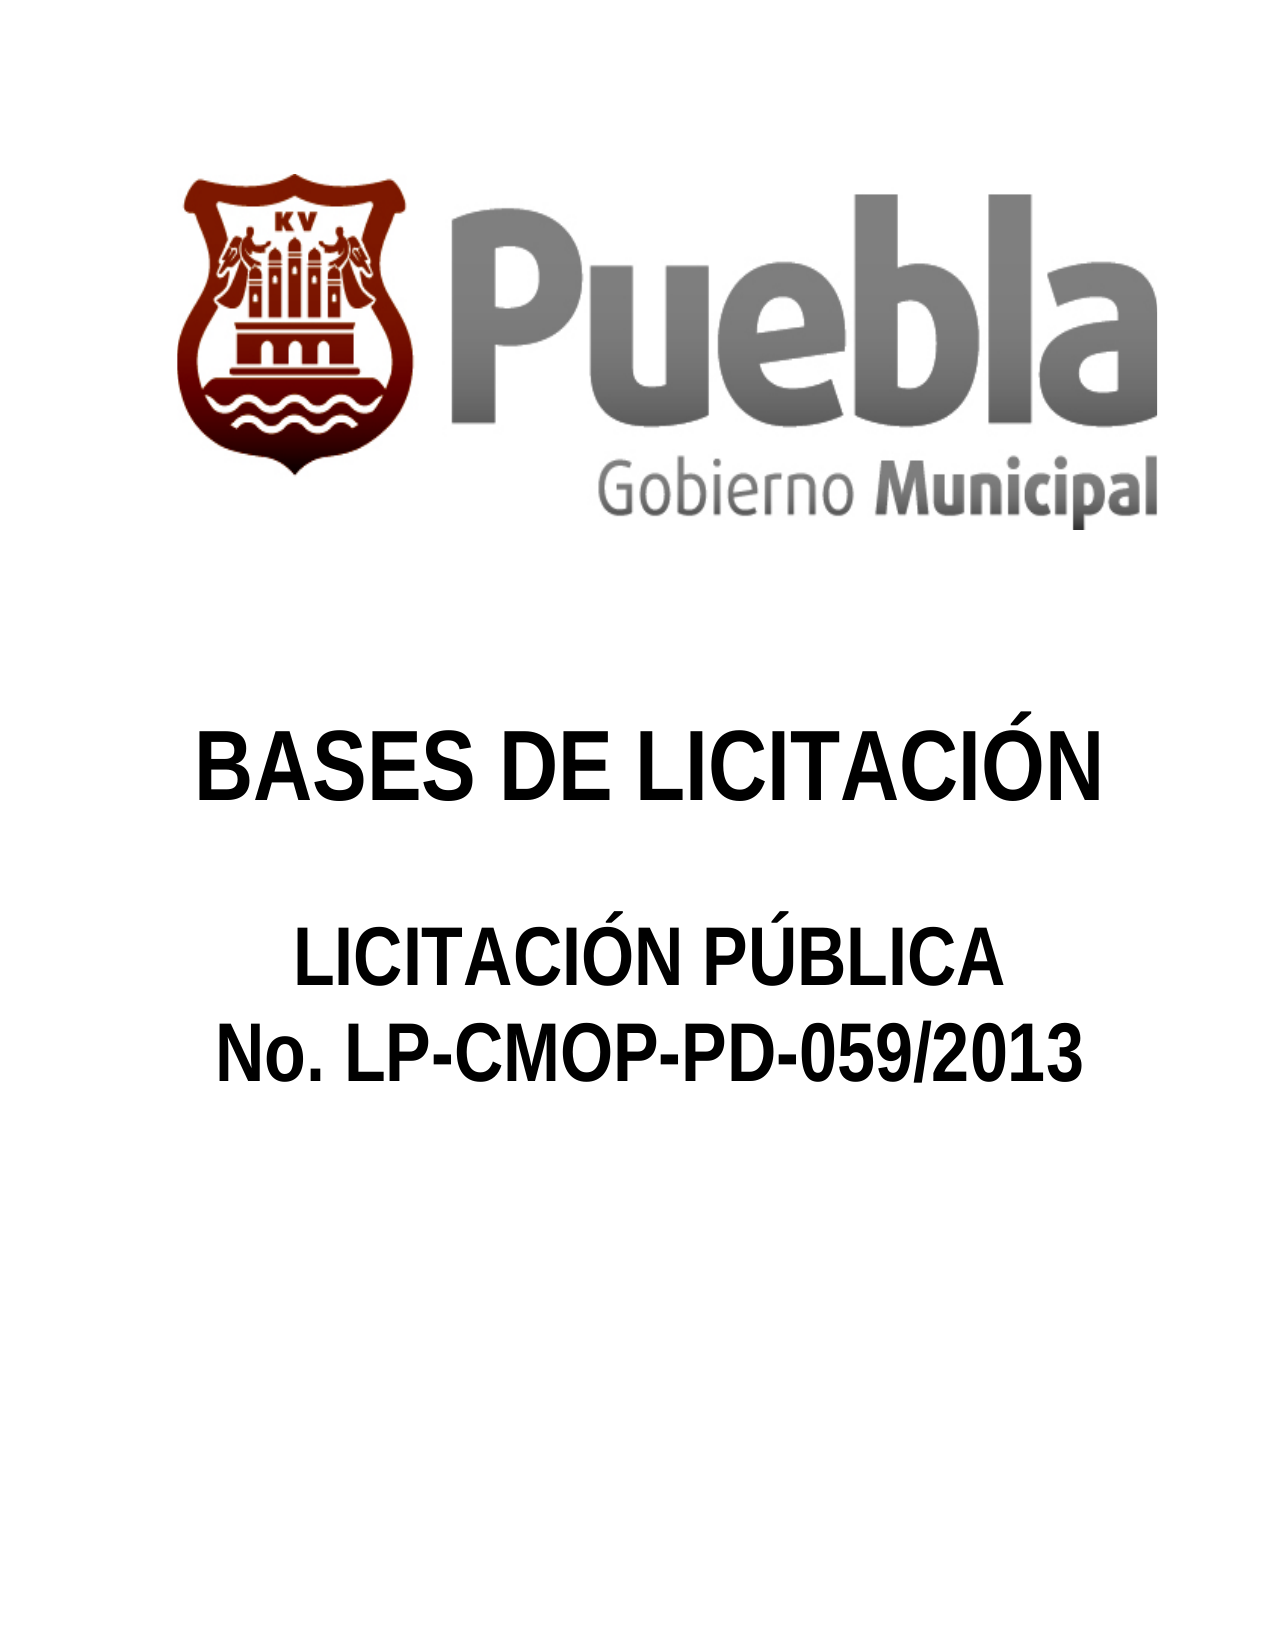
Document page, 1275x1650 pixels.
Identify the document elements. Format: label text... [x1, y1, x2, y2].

picture [177, 174, 1158, 530]
text LICITACIÓN PÚBLICA [177, 908, 1122, 1003]
subtitle BASES DE LICITACIÓN [177, 707, 1122, 822]
text No. LP-CMOP-PD-059/2013 [177, 1003, 1122, 1099]
